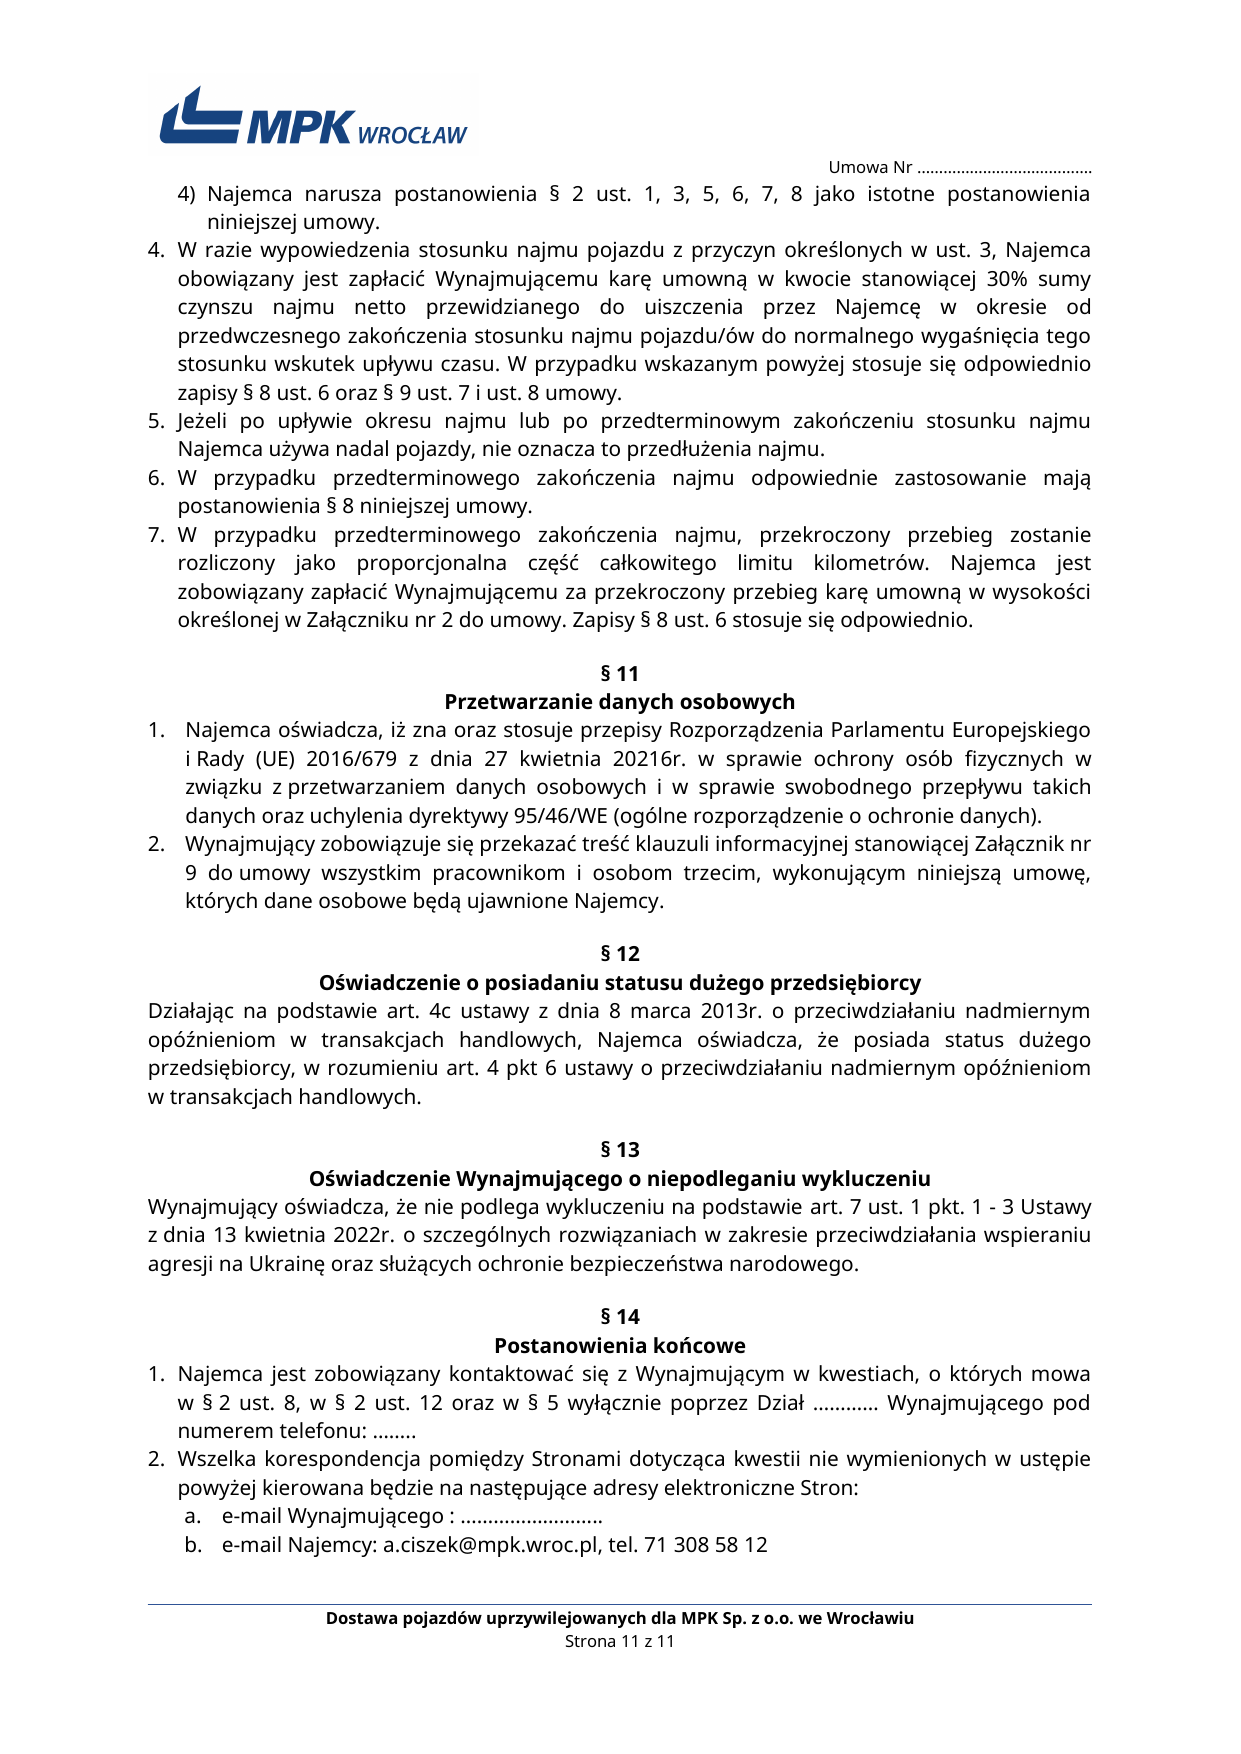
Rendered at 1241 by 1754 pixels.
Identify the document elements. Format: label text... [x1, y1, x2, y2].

list W razie wypowiedzenia stosunku najmu pojazdu z przyczyn określonych w ust. 3, Najemca obowiązany jest zapłacić Wynajmującemu karę umowną w kwocie stanowiącej 30% sumy czynszu najmu netto przewidzianego do uiszczenia przez Najemcę w okresie od przedwczesnego zakończenia stosunku najmu pojazdu/ów do normalnego wygaśnięcia tego stosunku wskutek upływu czasu. W przypadku wskazanym powyżej stosuje się odpowiednio zapisy § 8 ust. 6 oraz § 9 ust. 7 i ust. 8 umowy. [148, 236, 1092, 406]
text Działając na podstawie art. 4c ustawy z dnia 8 marca 2013r. o przeciwdziałaniu nadmiernym opóźnieniom w transakcjach handlowych, Najemca oświadcza, że posiada status dużego przedsiębiorcy, w rozumieniu art. 4 pkt 6 ustawy o przeciwdziałaniu nadmiernym opóźnieniom w transakcjach handlowych. [148, 996, 1092, 1110]
list Najemca jest zobowiązany kontaktować się z Wynajmującym w kwestiach, o których mowa w § 2 ust. 8, w § 2 ust. 12 oraz w § 5 wyłącznie poprzez Dział ………… Wynajmującego pod numerem telefonu: …….. [148, 1359, 1092, 1444]
text § 13 [148, 1135, 1092, 1164]
list Najemca oświadcza, iż zna oraz stosuje przepisy Rozporządzenia Parlamentu Europejskiego i Rady (UE) 2016/679 z dnia 27 kwietnia 20216r. w sprawie ochrony osób fizycznych w związku z przetwarzaniem danych osobowych i w sprawie swobodnego przepływu takich danych oraz uchylenia dyrektywy 95/46/WE (ogólne rozporządzenie o ochronie danych). [148, 716, 1092, 829]
text Oświadczenie o posiadaniu statusu dużego przedsiębiorcy [148, 968, 1092, 996]
list Jeżeli po upływie okresu najmu lub po przedterminowym zakończeniu stosunku najmu Najemca używa nadal pojazdy, nie oznacza to przedłużenia najmu. [148, 406, 1092, 463]
text § 11 [148, 659, 1092, 687]
text Postanowienia końcowe [148, 1331, 1092, 1359]
list W przypadku przedterminowego zakończenia najmu, przekroczony przebieg zostanie rozliczony jako proporcjonalna część całkowitego limitu kilometrów. Najemca jest zobowiązany zapłacić Wynajmującemu za przekroczony przebieg karę umowną w wysokości określonej w Załączniku nr 2 do umowy. Zapisy § 8 ust. 6 stosuje się odpowiednio. [148, 520, 1092, 634]
picture [147, 73, 480, 156]
text § 14 [148, 1302, 1092, 1331]
list e-mail Najemcy: a.ciszek@mpk.wroc.pl, tel. 71 308 58 12 [184, 1530, 1092, 1558]
list Najemca narusza postanowienia § 2 ust. 1, 3, 5, 6, 7, 8 jako istotne postanowienia niniejszej umowy. [177, 179, 1092, 236]
text Oświadczenie Wynajmującego o niepodleganiu wykluczeniu [148, 1164, 1092, 1192]
text Przetwarzanie danych osobowych [148, 687, 1092, 716]
list W przypadku przedterminowego zakończenia najmu odpowiednie zastosowanie mają postanowienia § 8 niniejszej umowy. [148, 463, 1092, 520]
list Wszelka korespondencja pomiędzy Stronami dotycząca kwestii nie wymienionych w ustępie powyżej kierowana będzie na następujące adresy elektroniczne Stron: [148, 1444, 1092, 1501]
list e-mail Wynajmującego : …………………….. [184, 1501, 1092, 1530]
list Wynajmujący zobowiązuje się przekazać treść klauzuli informacyjnej stanowiącej Załącznik nr 9 do umowy wszystkim pracownikom i osobom trzecim, wykonującym niniejszą umowę, których dane osobowe będą ujawnione Najemcy. [148, 829, 1092, 914]
text Wynajmujący oświadcza, że nie podlega wykluczeniu na podstawie art. 7 ust. 1 pkt. 1 - 3 Ustawy z dnia 13 kwietnia 2022r. o szczególnych rozwiązaniach w zakresie przeciwdziałania wspieraniu agresji na Ukrainę oraz służących ochronie bezpieczeństwa narodowego. [148, 1192, 1092, 1277]
text § 12 [148, 939, 1092, 968]
